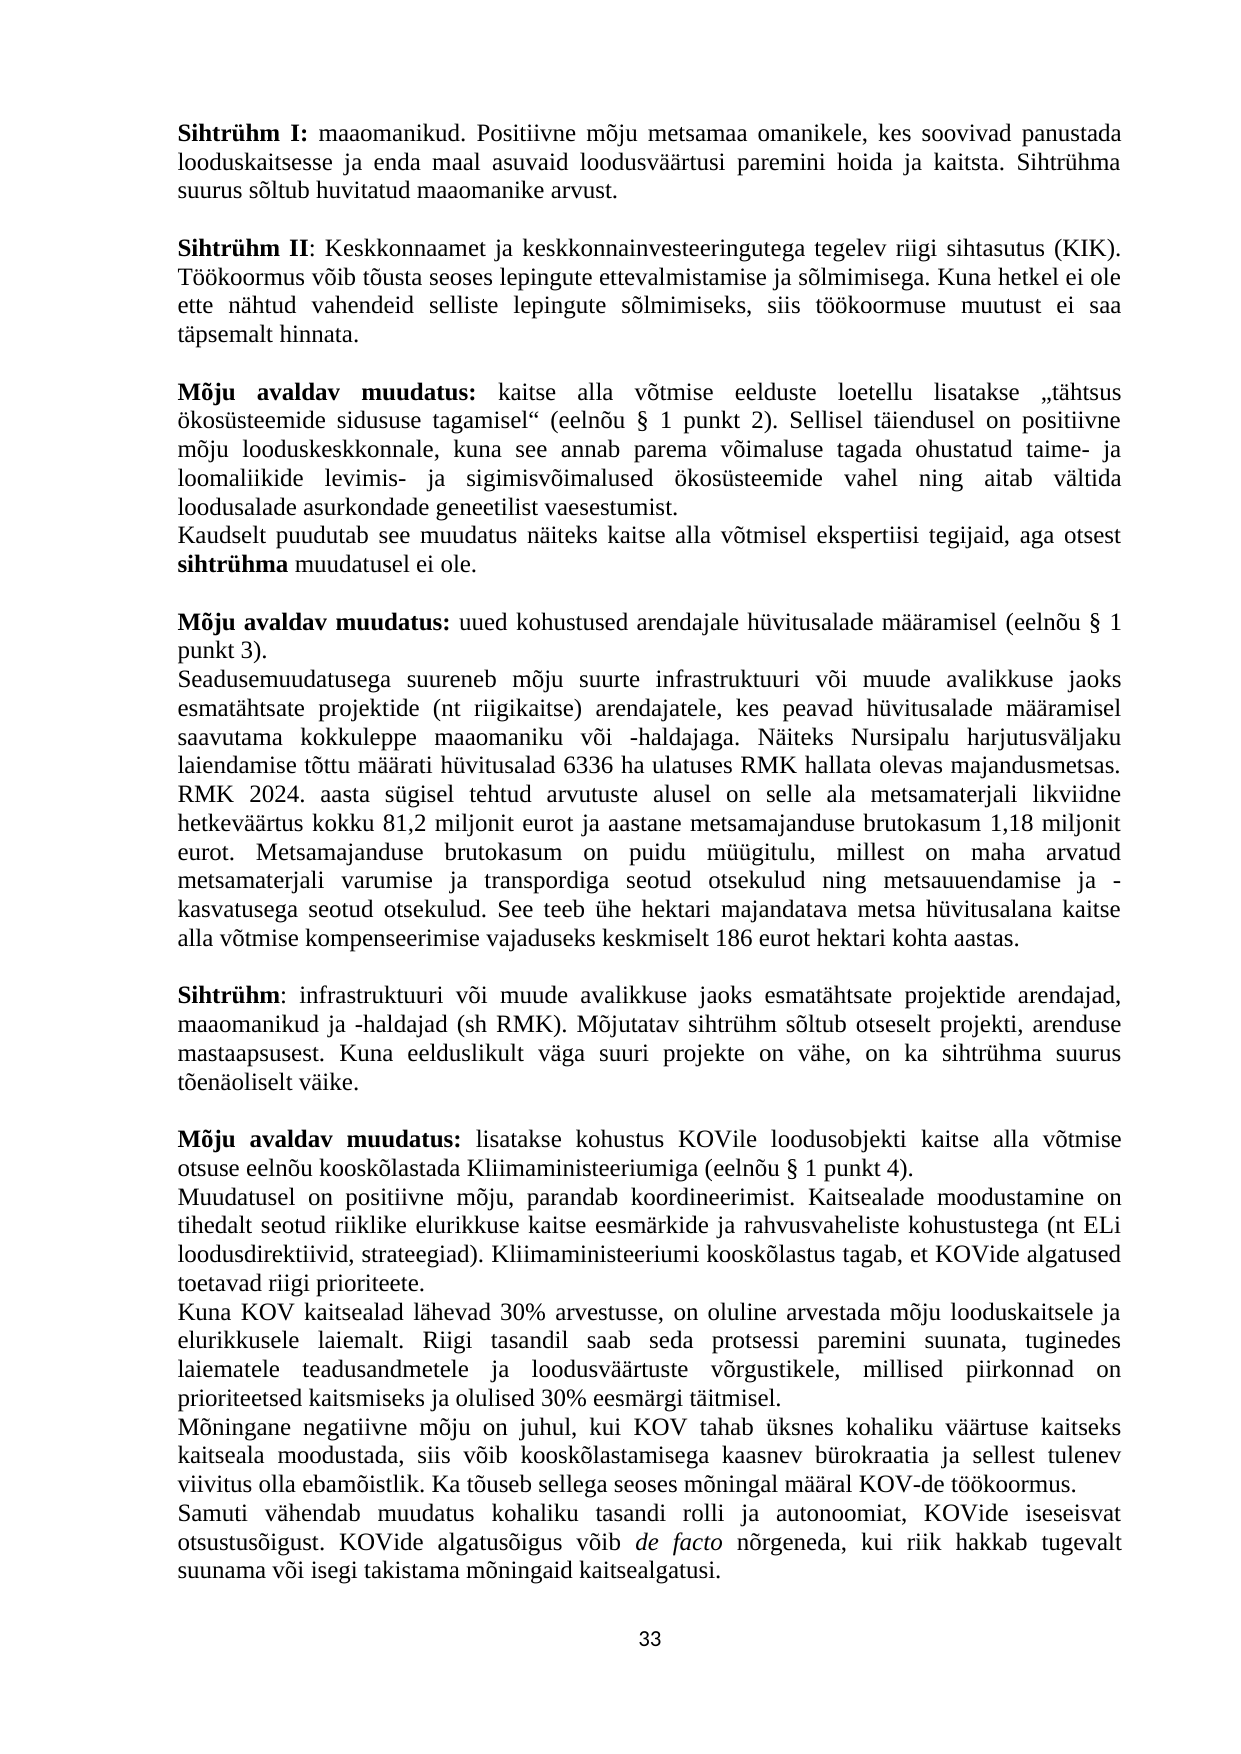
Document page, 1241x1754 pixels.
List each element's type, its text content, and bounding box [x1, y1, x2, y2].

text Mõju avaldav muudatus: kaitse alla võtmise eelduste loetellu lisatakse „tähtsus ökosüsteemide sidususe tagamisel“ (eelnõu § 1 punkt 2). Sellisel täiendusel on positiivne mõju looduskeskkonnale, kuna see annab parema võimaluse tagada ohustatud taime- ja loomaliikide levimis- ja sigimisvõimalused ökosüsteemide vahel ning aitab vältida loodusalade asurkondade geneetilist vaesestumist. [177, 377, 1122, 521]
text Kaudselt puudutab see muudatus näiteks kaitse alla võtmisel ekspertiisi tegijaid, aga otsest sihtrühma muudatusel ei ole. [177, 521, 1122, 578]
text Mõju avaldav muudatus: uued kohustused arendajale hüvitusalade määramisel​ (eelnõu § 1 punkt 3). [177, 607, 1122, 664]
text Mõju avaldav muudatus: lisatakse kohustus KOVile loodusobjekti kaitse alla võtmise otsuse eelnõu kooskõlastada Kliimaministeeriumiga (eelnõu § 1 punkt 4). [177, 1124, 1122, 1182]
text Mõningane negatiivne mõju on juhul, kui KOV tahab üksnes kohaliku väärtuse kaitseks kaitseala moodustada, siis võib kooskõlastamisega kaasnev bürokraatia ja sellest tulenev viivitus olla ebamõistlik. Ka tõuseb sellega seoses mõningal määral KOV-de töökoormus. [177, 1412, 1122, 1498]
text Muudatusel on positiivne mõju, parandab koordineerimist. Kaitsealade moodustamine on tihedalt seotud riiklike elurikkuse kaitse eesmärkide ja rahvusvaheliste kohustustega (nt ELi loodusdirektiivid, strateegiad). Kliimaministeeriumi kooskõlastus tagab, et KOVide algatused toetavad riigi prioriteete. [177, 1182, 1122, 1297]
text Sihtrühm: infrastruktuuri või muude avalikkuse jaoks esmatähtsate projektide arendajad, maaomanikud ja -haldajad (sh RMK). Mõjutatav sihtrühm sõltub otseselt projekti, arenduse mastaapsusest. Kuna eelduslikult väga suuri projekte on vähe, on ka sihtrühma suurus tõenäoliselt väike. [177, 981, 1122, 1096]
text Sihtrühm I: maaomanikud. Positiivne mõju metsamaa omanikele, kes soovivad panustada looduskaitsesse ja enda maal asuvaid loodusväärtusi paremini hoida ja kaitsta. Sihtrühma suurus sõltub huvitatud maaomanike arvust. [177, 118, 1122, 204]
text Kuna KOV kaitsealad lähevad 30% arvestusse, on oluline arvestada mõju looduskaitsele ja elurikkusele laiemalt. Riigi tasandil saab seda protsessi paremini suunata, tuginedes laiematele teadusandmetele ja loodusväärtuste võrgustikele, millised piirkonnad on prioriteetsed kaitsmiseks ja olulised 30% eesmärgi täitmisel. [177, 1297, 1122, 1412]
text Samuti vähendab muudatus kohaliku tasandi rolli ja autonoomiat, KOVide iseseisvat otsustusõigust. KOVide algatusõigus võib de facto nõrgeneda, kui riik hakkab tugevalt suunama või isegi takistama mõningaid kaitsealgatusi. [177, 1498, 1122, 1584]
text Seadusemuudatusega suureneb mõju suurte infrastruktuuri või muude avalikkuse jaoks esmatähtsate projektide (nt riigikaitse) arendajatele, kes peavad hüvitusalade määramisel saavutama kokkuleppe maaomaniku või -haldajaga. Näiteks Nursipalu harjutusväljaku laiendamise tõttu määrati hüvitusalad 6336 ha ulatuses RMK hallata olevas majandusmetsas. RMK 2024. aasta sügisel tehtud arvutuste alusel on selle ala metsamaterjali likviidne hetkeväärtus kokku 81,2 miljonit eurot ja aastane metsamajanduse brutokasum 1,18 miljonit eurot. Metsamajanduse brutokasum on puidu müügitulu, millest on maha arvatud metsamaterjali varumise ja transpordiga seotud otsekulud ning metsauuendamise ja -kasvatusega seotud otsekulud. See teeb ühe hektari majandatava metsa hüvitusalana kaitse alla võtmise kompenseerimise vajaduseks keskmiselt 186 eurot hektari kohta aastas. [177, 664, 1122, 952]
text Sihtrühm II: Keskkonnaamet ja keskkonnainvesteeringutega tegelev riigi sihtasutus (KIK). Töökoormus võib tõusta seoses lepingute ettevalmistamise ja sõlmimisega. Kuna hetkel ei ole ette nähtud vahendeid selliste lepingute sõlmimiseks, siis töökoormuse muutust ei saa täpsemalt hinnata. [177, 233, 1122, 348]
